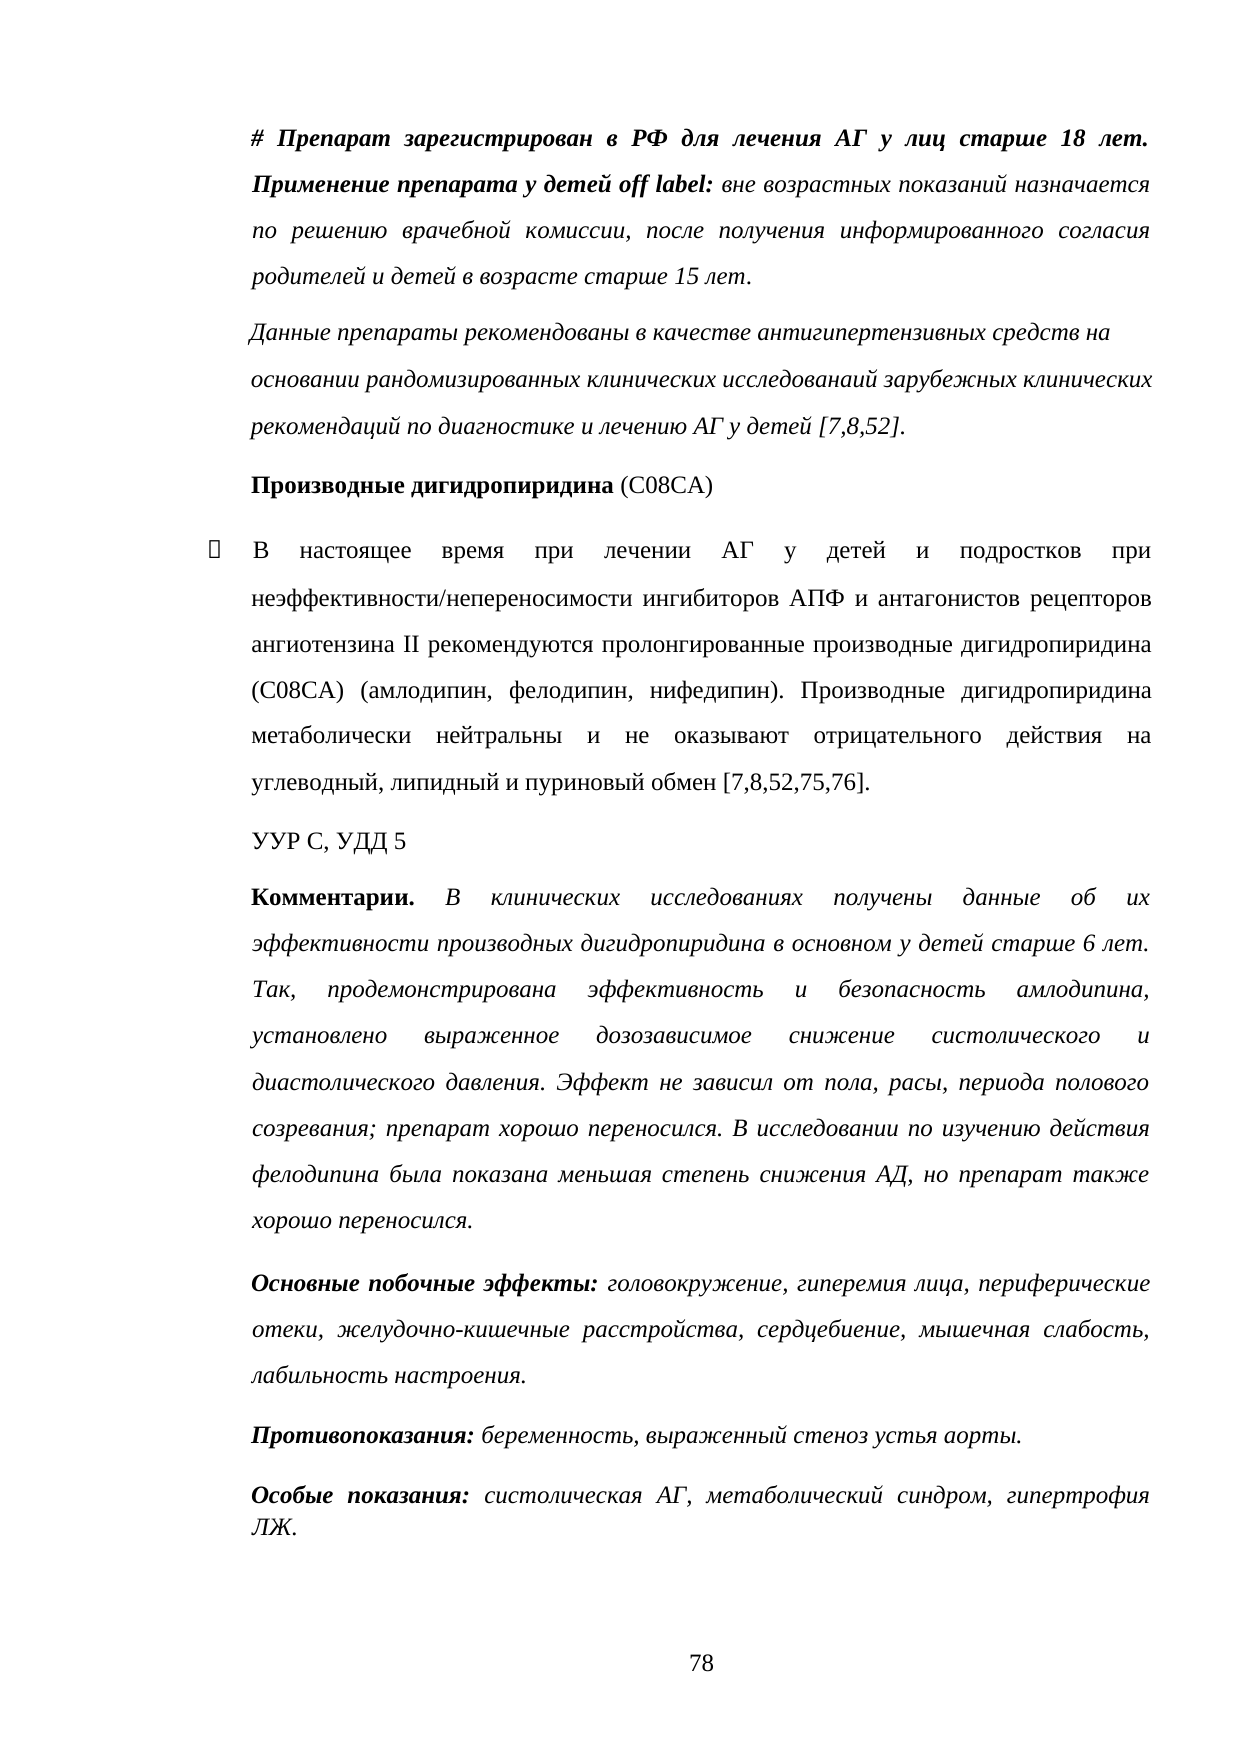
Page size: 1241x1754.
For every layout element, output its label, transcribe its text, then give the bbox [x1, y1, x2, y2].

text # Препарат зарегистрирован в РФ для лечения АГ у лиц старше 18 лет. Применение препарата у детей off label: вне возрастных показаний назначается по решению врачебной комиссии, после получения информированного согласия родителей и детей в возрасте старше 15 лет. [251, 123, 1153, 290]
text Основные побочные эффекты: головокружение, гиперемия лица, периферические отеки, желудочно-кишечные расстройства, сердцебиение, мышечная слабость, лабильность настроения. [251, 1268, 1153, 1389]
subtitle Производные дигидропиридина (C08CA) [251, 470, 1153, 498]
text Особые показания: систолическая АГ, метаболический синдром, гипертрофия ЛЖ. [251, 1481, 1153, 1540]
text Данные препараты рекомендованы в качестве антигипертензивных средств на основании рандомизированных клинических исследованаий зарубежных клинических рекомендаций по диагностике и лечению АГ у детей [7,8,52]. [249, 317, 1159, 439]
text  В настоящее время при лечении АГ у детей и подростков при неэффективности/непереносимости ингибиторов АПФ и антагонистов рецепторов ангиотензина II рекомендуются пролонгированные производные дигидропиридина (C08CA) (амлодипин, фелодипин, нифедипин). Производные дигидропиридина метаболически нейтральны и не оказывают отрицательного действия на углеводный, липидный и пуриновый обмен [7,8,52,75,76]. [207, 532, 1152, 795]
text Противопоказания: беременность, выраженный стеноз устья аорты. [251, 1420, 1153, 1449]
text УУР С, УДД 5 [251, 826, 1152, 855]
text Комментарии. В клинических исследованиях получены данные об их эффективности производных дигидропиридина в основном у детей старше 6 лет. Так, продемонстрирована эффективность и безопасность амлодипина, установлено выраженное дозозависимое снижение систолического и диастолического давления. Эффект не зависил от пола, расы, периода полового созревания; препарат хорошо переносился. В исследовании по изучению действия фелодипина была показана меньшая степень снижения АД, но препарат также хорошо переносился. [251, 882, 1153, 1234]
